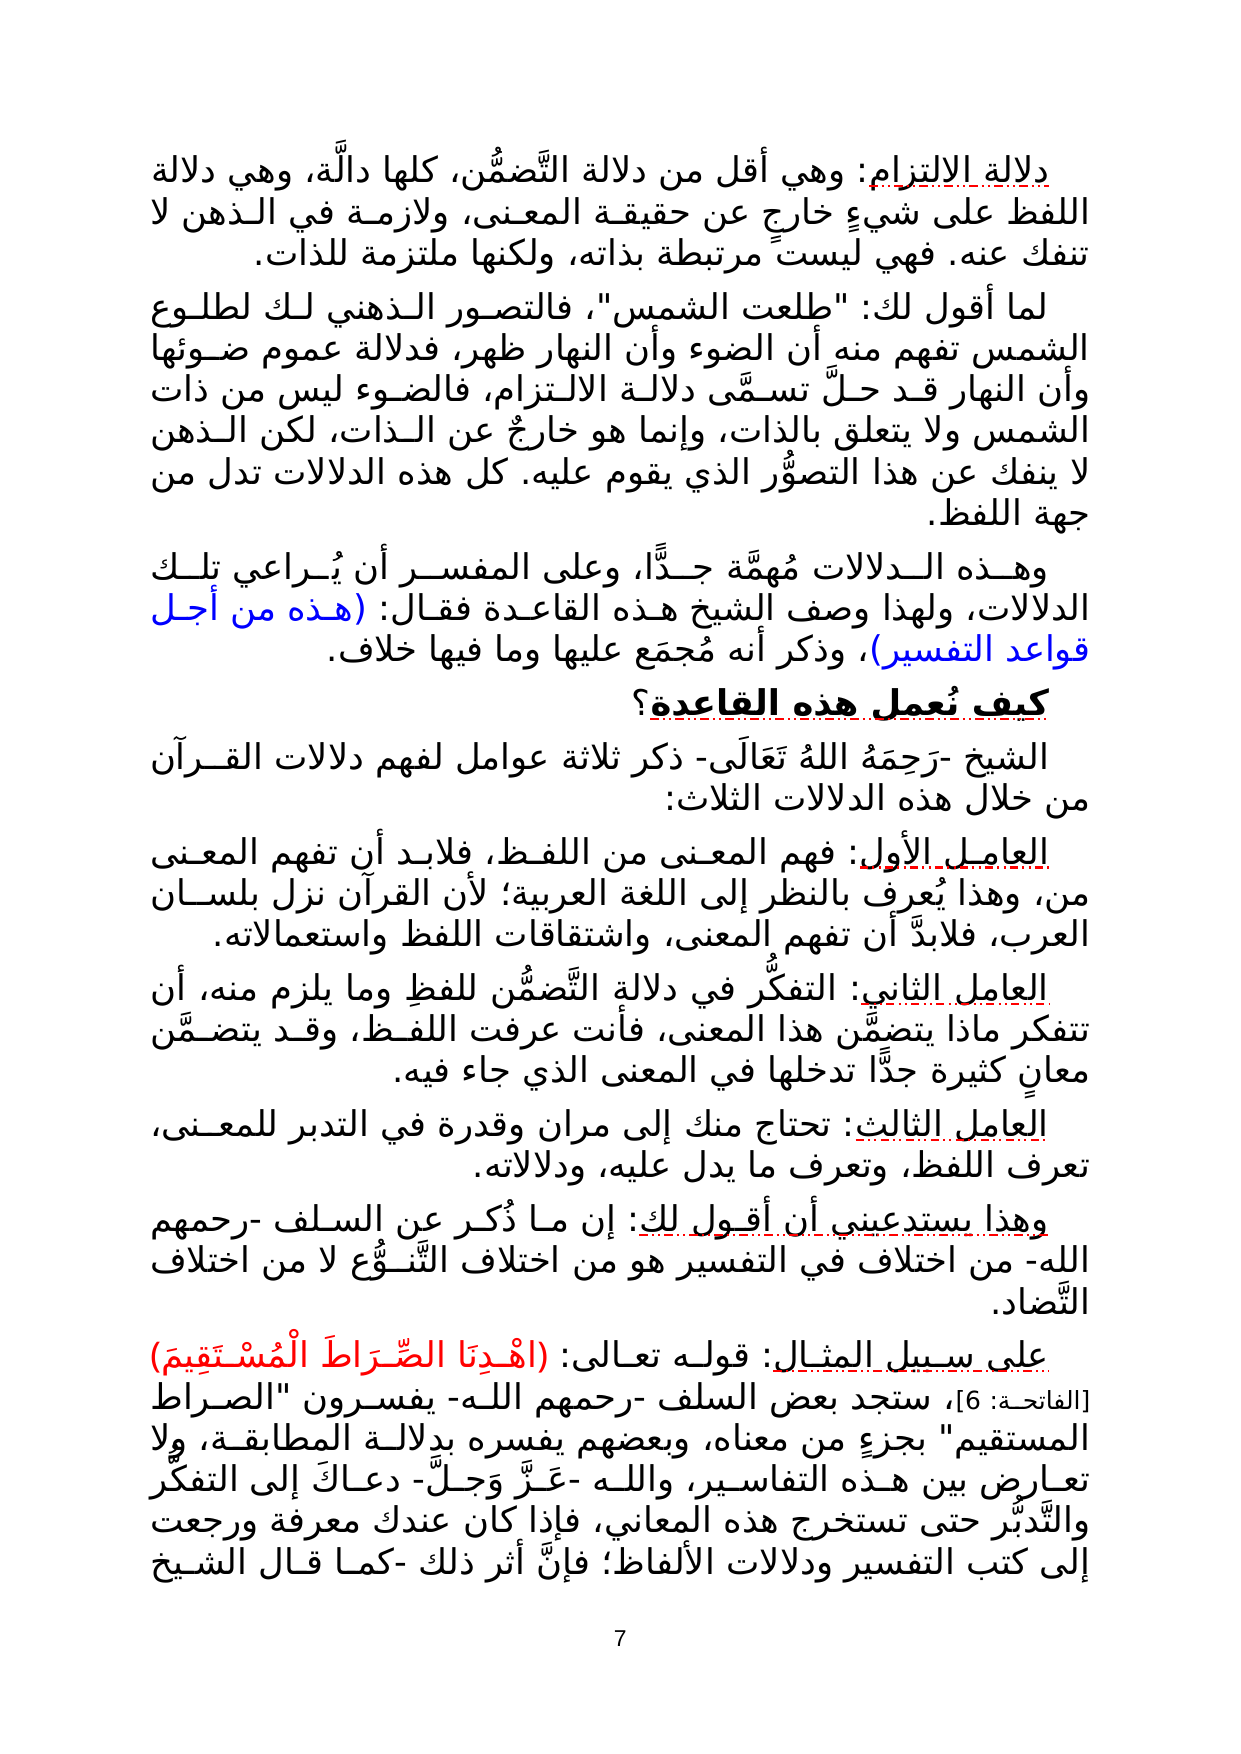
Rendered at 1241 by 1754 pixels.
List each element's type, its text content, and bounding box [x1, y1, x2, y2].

text وهذا يستدعيني أن أقول لك: إن ما ذُكر عن السلف -رحمهم الله- من اختلاف في التفسير هو من اختلاف التَّنوُّع لا من اختلاف التَّضاد. [150, 1199, 1090, 1322]
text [150, 1335, 1090, 1582]
text دلالة الالتزام: وهي أقل من دلالة التَّضمُّن، كلها دالَّة، وهي دلالة اللفظ على شيءٍ خارجٍ عن حقيقة المعنى، ولازمة في الذهن لا تنفك عنه. فهي ليست مرتبطة بذاته، ولكنها ملتزمة للذات. [150, 150, 1090, 274]
text العامل الأول: فهم المعنى من اللفظ، فلابد أن تفهم المعنى من، وهذا يُعرف بالنظر إلى اللغة العربية؛ لأن القرآن نزل بلسان العرب، فلابدَّ أن تفهم المعنى، واشتقاقات اللفظ واستعمالاته. [150, 831, 1090, 955]
text كيف نُعمل هذه القاعدة؟ [150, 682, 1090, 724]
text وهذه الدلالات مُهمَّة جدًّا، وعلى المفسر أن يُراعي تلك الدلالات، ولهذا وصف الشيخ هذه القاعدة فقال: (هذه من أجل قواعد التفسير)، وذكر أنه مُجمَع عليها وما فيها خلاف. [150, 546, 1090, 670]
text لما أقول لك: "طلعت الشمس"، فالتصور الذهني لك لطلوع الشمس تفهم منه أن الضوء وأن النهار ظهر، فدلالة عموم ضوئها وأن النهار قد حلَّ تسمَّى دلالة الالتزام، فالضوء ليس من ذات الشمس ولا يتعلق بالذات، وإنما هو خارجٌ عن الذات، لكن الذهن لا ينفك عن هذا التصوُّر الذي يقوم عليه. كل هذه الدلالات تدل من جهة اللفظ. [150, 286, 1090, 534]
text الشيخ -رَحِمَهُ اللهُ تَعَالَى- ذكر ثلاثة عوامل لفهم دلالات القرآن من خلال هذه الدلالات الثلاث: [150, 736, 1090, 819]
text العامل الثاني: التفكُّر في دلالة التَّضمُّن للفظِ وما يلزم منه، أن تتفكر ماذا يتضمَّن هذا المعنى، فأنت عرفت اللفظ، وقد يتضمَّن معانٍ كثيرة جدًّا تدخلها في المعنى الذي جاء فيه. [150, 967, 1090, 1091]
text العامل الثالث: تحتاج منك إلى مران وقدرة في التدبر للمعنى، تعرف اللفظ، وتعرف ما يدل عليه، ودلالاته. [150, 1104, 1090, 1186]
